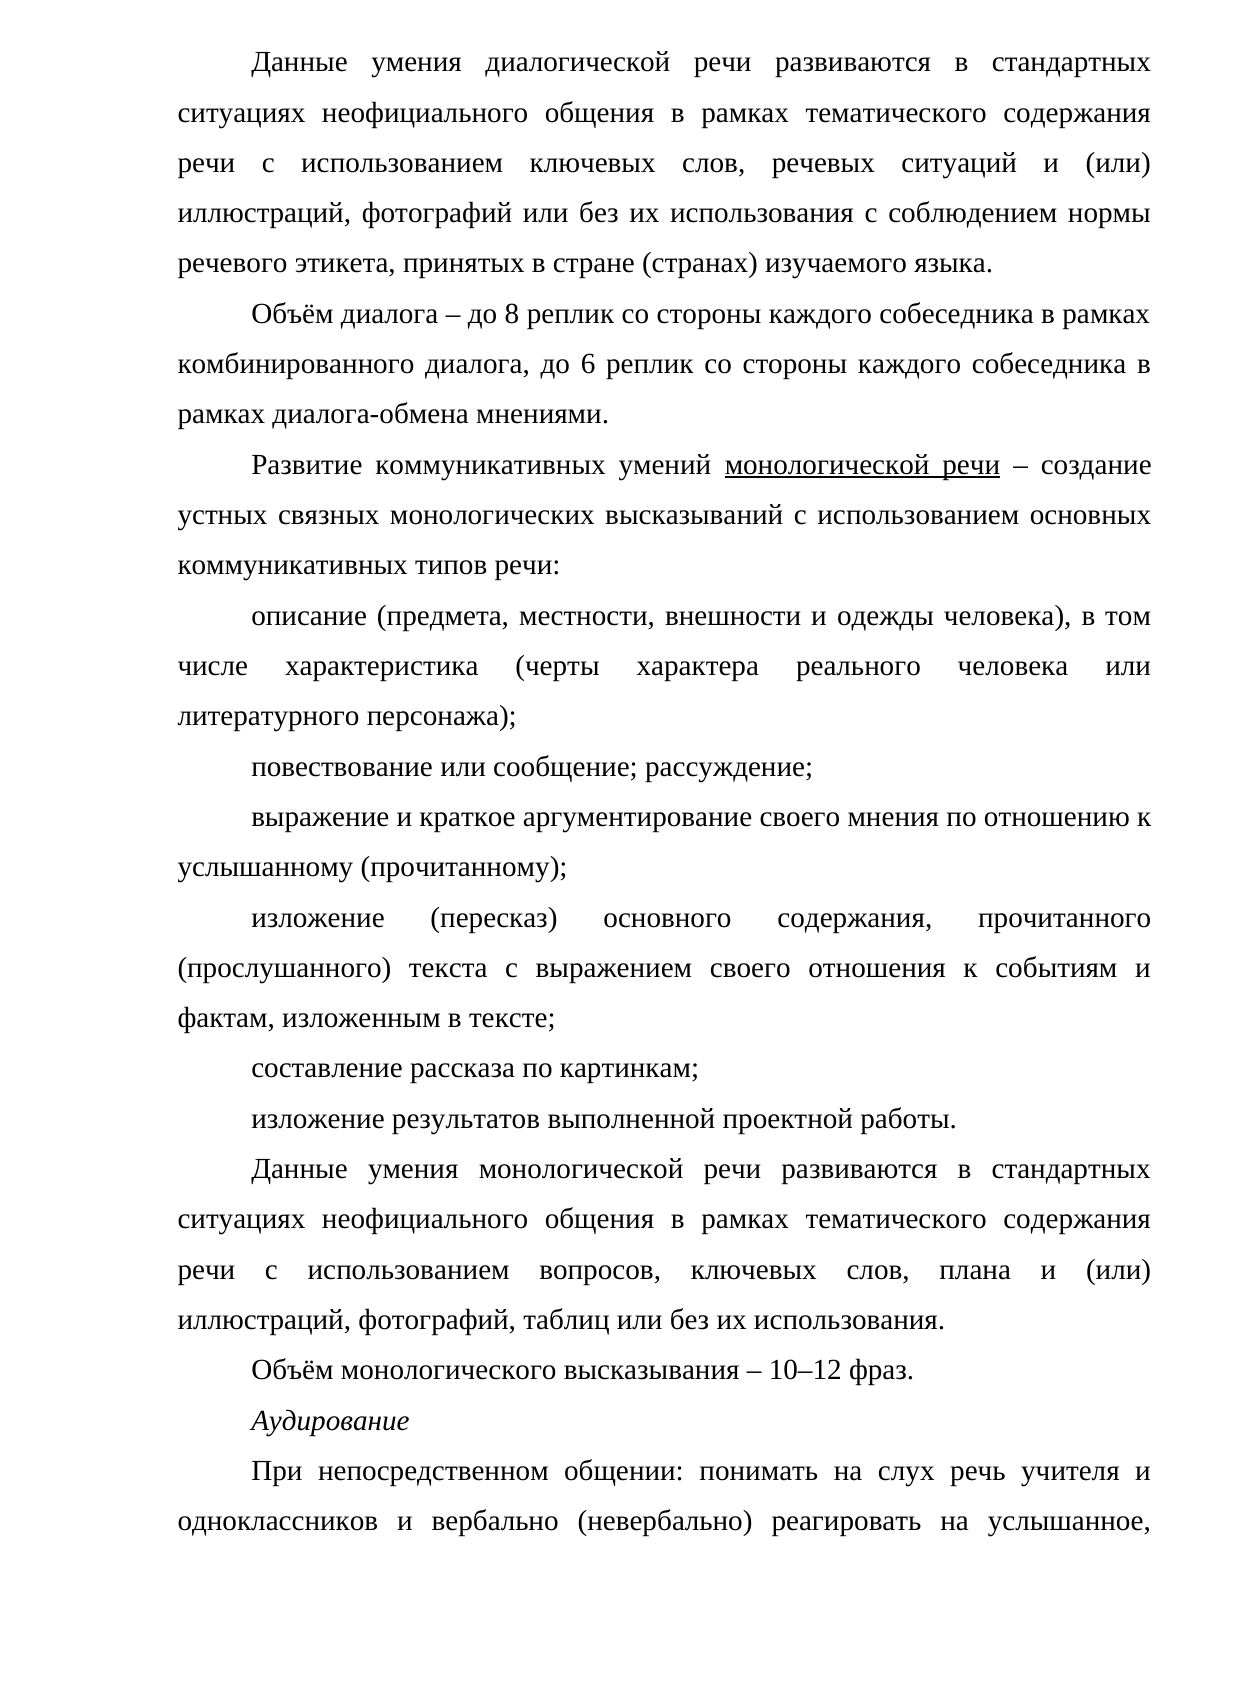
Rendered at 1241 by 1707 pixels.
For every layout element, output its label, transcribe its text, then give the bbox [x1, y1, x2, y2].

text Объём монологического высказывания – 10–12 фраз. [177, 1352, 1152, 1386]
text составление рассказа по картинкам; [177, 1051, 1152, 1084]
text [177, 1453, 1152, 1537]
text Аудирование [177, 1403, 1152, 1436]
text Развитие коммуникативных умений монологической речи – создание устных связных монологических высказываний с использованием основных коммуникативных типов речи: [177, 447, 1152, 581]
text описание (предмета, местности, внешности и одежды человека), в том числе характеристика (черты характера реального человека или литературного персонажа); [177, 598, 1152, 732]
text Объём диалога – до 8 реплик со стороны каждого собеседника в рамках комбинированного диалога, до 6 реплик со стороны каждого собеседника в рамках диалога-обмена мнениями. [177, 296, 1152, 430]
text повествование или сообщение; рассуждение; [177, 749, 1152, 782]
text изложение результатов выполненной проектной работы. [177, 1101, 1152, 1134]
text выражение и краткое аргументирование своего мнения по отношению к услышанному (прочитанному); [177, 799, 1152, 883]
text изложение (пересказ) основного содержания, прочитанного (прослушанного) текста с выражением своего отношения к событиям и фактам, изложенным в тексте; [177, 900, 1152, 1034]
text Данные умения монологической речи развиваются в стандартных ситуациях неофициального общения в рамках тематического содержания речи с использованием вопросов, ключевых слов, плана и (или) иллюстраций, фотографий, таблиц или без их использования. [177, 1151, 1152, 1336]
text Данные умения диалогической речи развиваются в стандартных ситуациях неофициального общения в рамках тематического содержания речи с использованием ключевых слов, речевых ситуаций и (или) иллюстраций, фотографий или без их использования с соблюдением нормы речевого этикета, принятых в стране (странах) изучаемого языка. [177, 44, 1152, 279]
